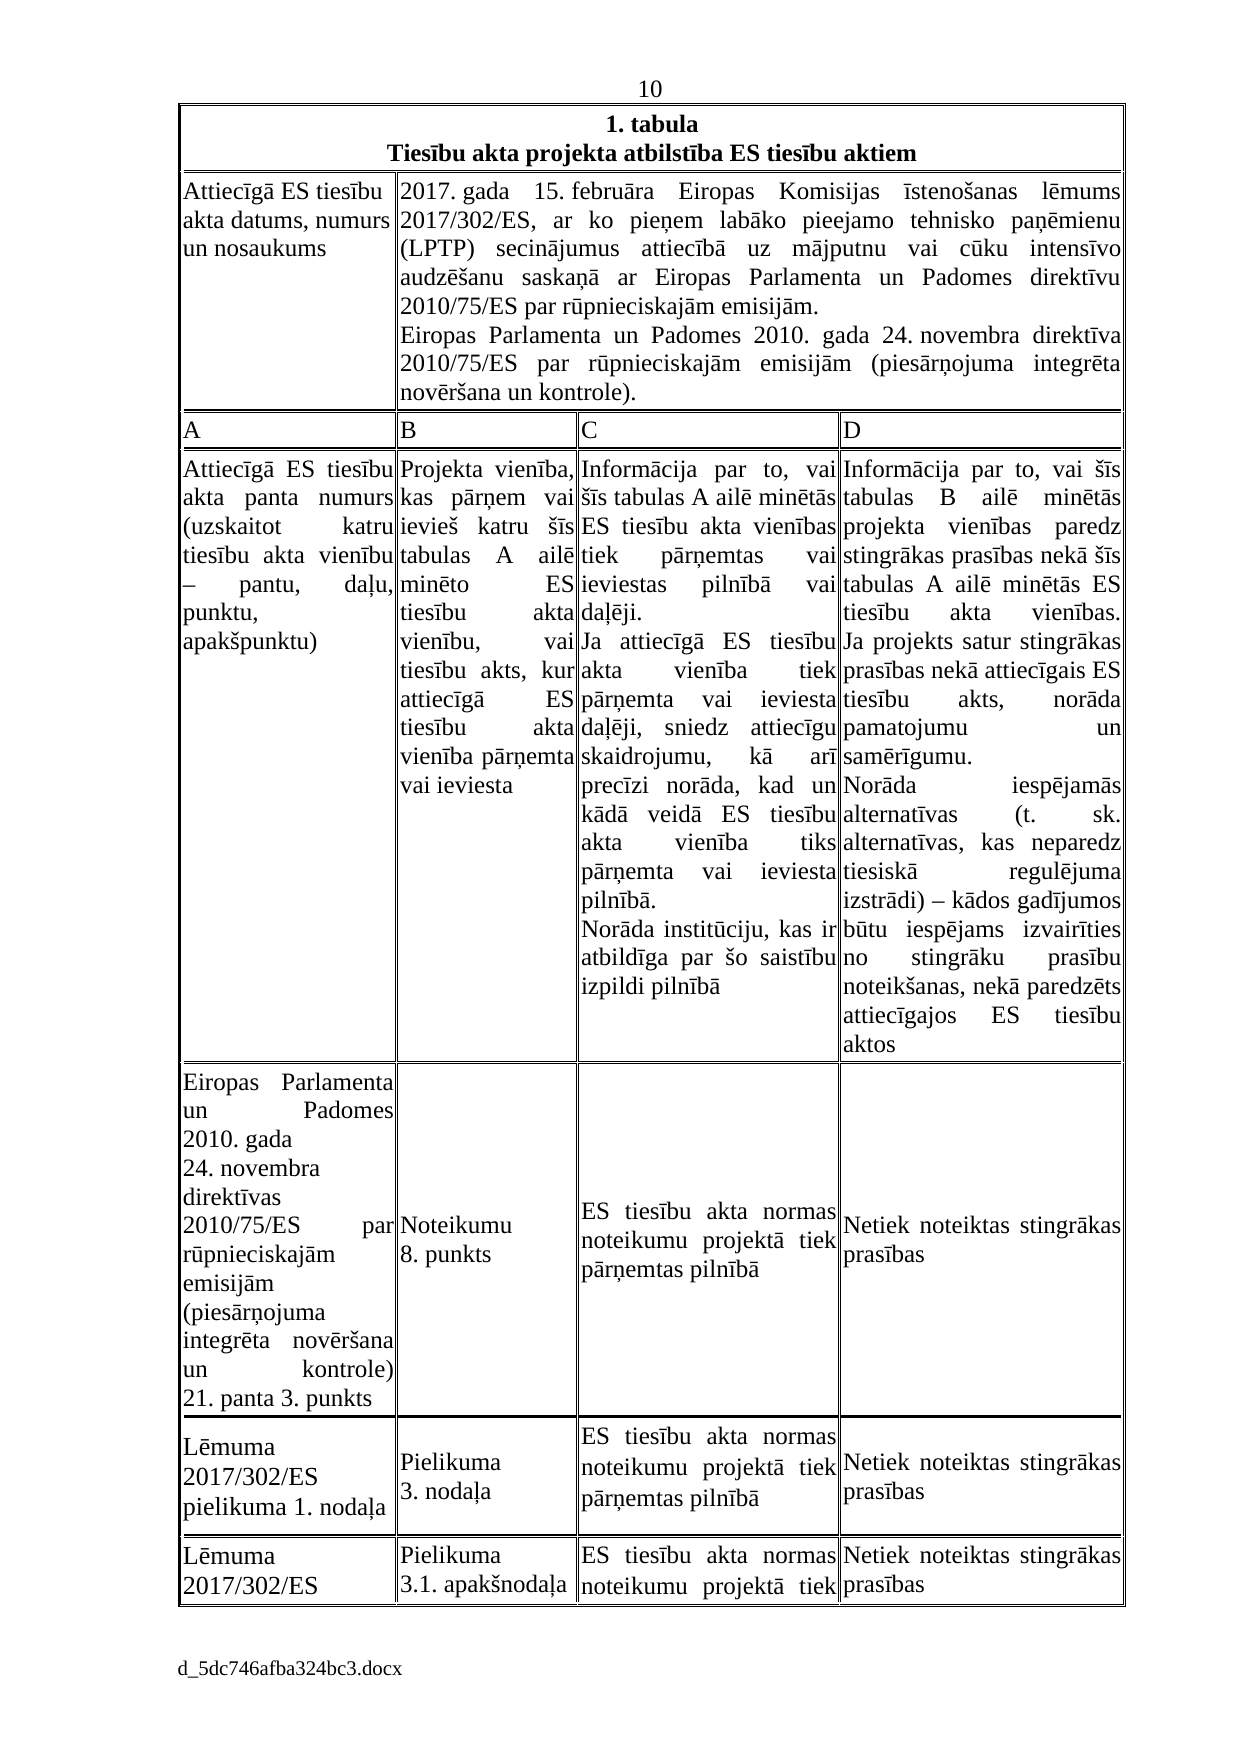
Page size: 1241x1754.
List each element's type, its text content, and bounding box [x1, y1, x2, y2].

table_cell 2017. gada 15. februāra Eiropas Komisijas īstenošanas lēmums 2017/302/ES, ar ko pieņem labāko pieejamo tehnisko paņēmienu (LPTP) secinājumus attiecībā uz mājputnu vai cūku intensīvo audzēšanu saskaņā ar Eiropas Parlamenta un Padomes direktīvu 2010/75/ES par rūpnieciskajām emisijām. Eiropas Parlamenta un Padomes 2010. gada 24. novembra direktīva 2010/75/ES par rūpnieciskajām emisijām (piesārņojuma integrēta novēršana un kontrole). [398, 170, 1123, 409]
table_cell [397, 1538, 578, 1603]
table_cell Attiecīgā ES tiesību akta panta numurs (uzskaitot katru tiesību akta vienību – pantu, daļu, punktu, apakšpunktu) [181, 447, 395, 1061]
table_cell Pielikuma 3. nodaļa [398, 1418, 576, 1534]
table_cell Informācija par to, vai šīs tabulas B ailē minētās projekta vienības paredz stingrākas prasības nekā šīs tabulas A ailē minētās ES tiesību akta vienības. Ja projekts satur stingrākas prasības nekā attiecīgais ES tiesību akts, norāda pamatojumu un samērīgumu. Norāda iespējamās alternatīvas (t. sk. alternatīvas, kas neparedz tiesiskā regulējuma izstrādi) – kādos gadījumos būtu iespējams izvairīties no stingrāku prasību noteikšanas, nekā paredzēts attiecīgajos ES tiesību aktos [841, 447, 1123, 1061]
table_cell ES tiesību akta normas noteikumu projektā tiek pārņemtas pilnībā [579, 1418, 838, 1534]
table_cell Projekta vienība, kas pārņem vai ievieš katru šīs tabulas A ailē minēto ES tiesību akta vienību, vai tiesību akts, kur attiecīgā ES tiesību akta vienība pārņemta vai ieviesta [398, 451, 576, 1061]
table_cell Informācija par to, vai šīs tabulas A ailē minētās ES tiesību akta vienības tiek pārņemtas vai ieviestas pilnībā vai daļēji. Ja attiecīgā ES tiesību akta vienība tiek pārņemta vai ieviesta daļēji, sniedz attiecīgu skaidrojumu, kā arī precīzi norāda, kad un kādā veidā ES tiesību akta vienība tiks pārņemta vai ieviesta pilnībā. Norāda institūciju, kas ir atbildīga par šo saistību izpildi pilnībā [579, 451, 838, 1061]
table_cell B [398, 413, 576, 447]
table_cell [181, 1534, 397, 1603]
table_cell ES tiesību akta normas noteikumu projektā tiek pārņemtas pilnībā [579, 1064, 838, 1415]
table_cell Noteikumu 8. punkts [398, 1064, 576, 1415]
table_cell Lēmuma 2017/302/ES pielikuma 1. nodaļa [181, 1415, 395, 1534]
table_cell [840, 1534, 1123, 1603]
table_cell D [841, 409, 1123, 447]
table_header 1. tabula Tiesību akta projekta atbilstība ES tiesību aktiem [181, 106, 1123, 169]
table_cell Attiecīgā ES tiesību akta datums, numurs un nosaukums [181, 170, 395, 409]
table_cell A [181, 409, 395, 447]
table_cell C [579, 413, 838, 447]
table_cell Netiek noteiktas stingrākas prasības [840, 1061, 1124, 1415]
table_cell Eiropas Parlamenta un Padomes 2010. gada 24. novembra direktīvas 2010/75/ES par rūpnieciskajām emisijām (piesārņojuma integrēta novēršana un kontrole) 21. panta 3. punkts [180, 1061, 397, 1415]
table_cell Netiek noteiktas stingrākas prasības [841, 1415, 1123, 1534]
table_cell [578, 1538, 840, 1603]
